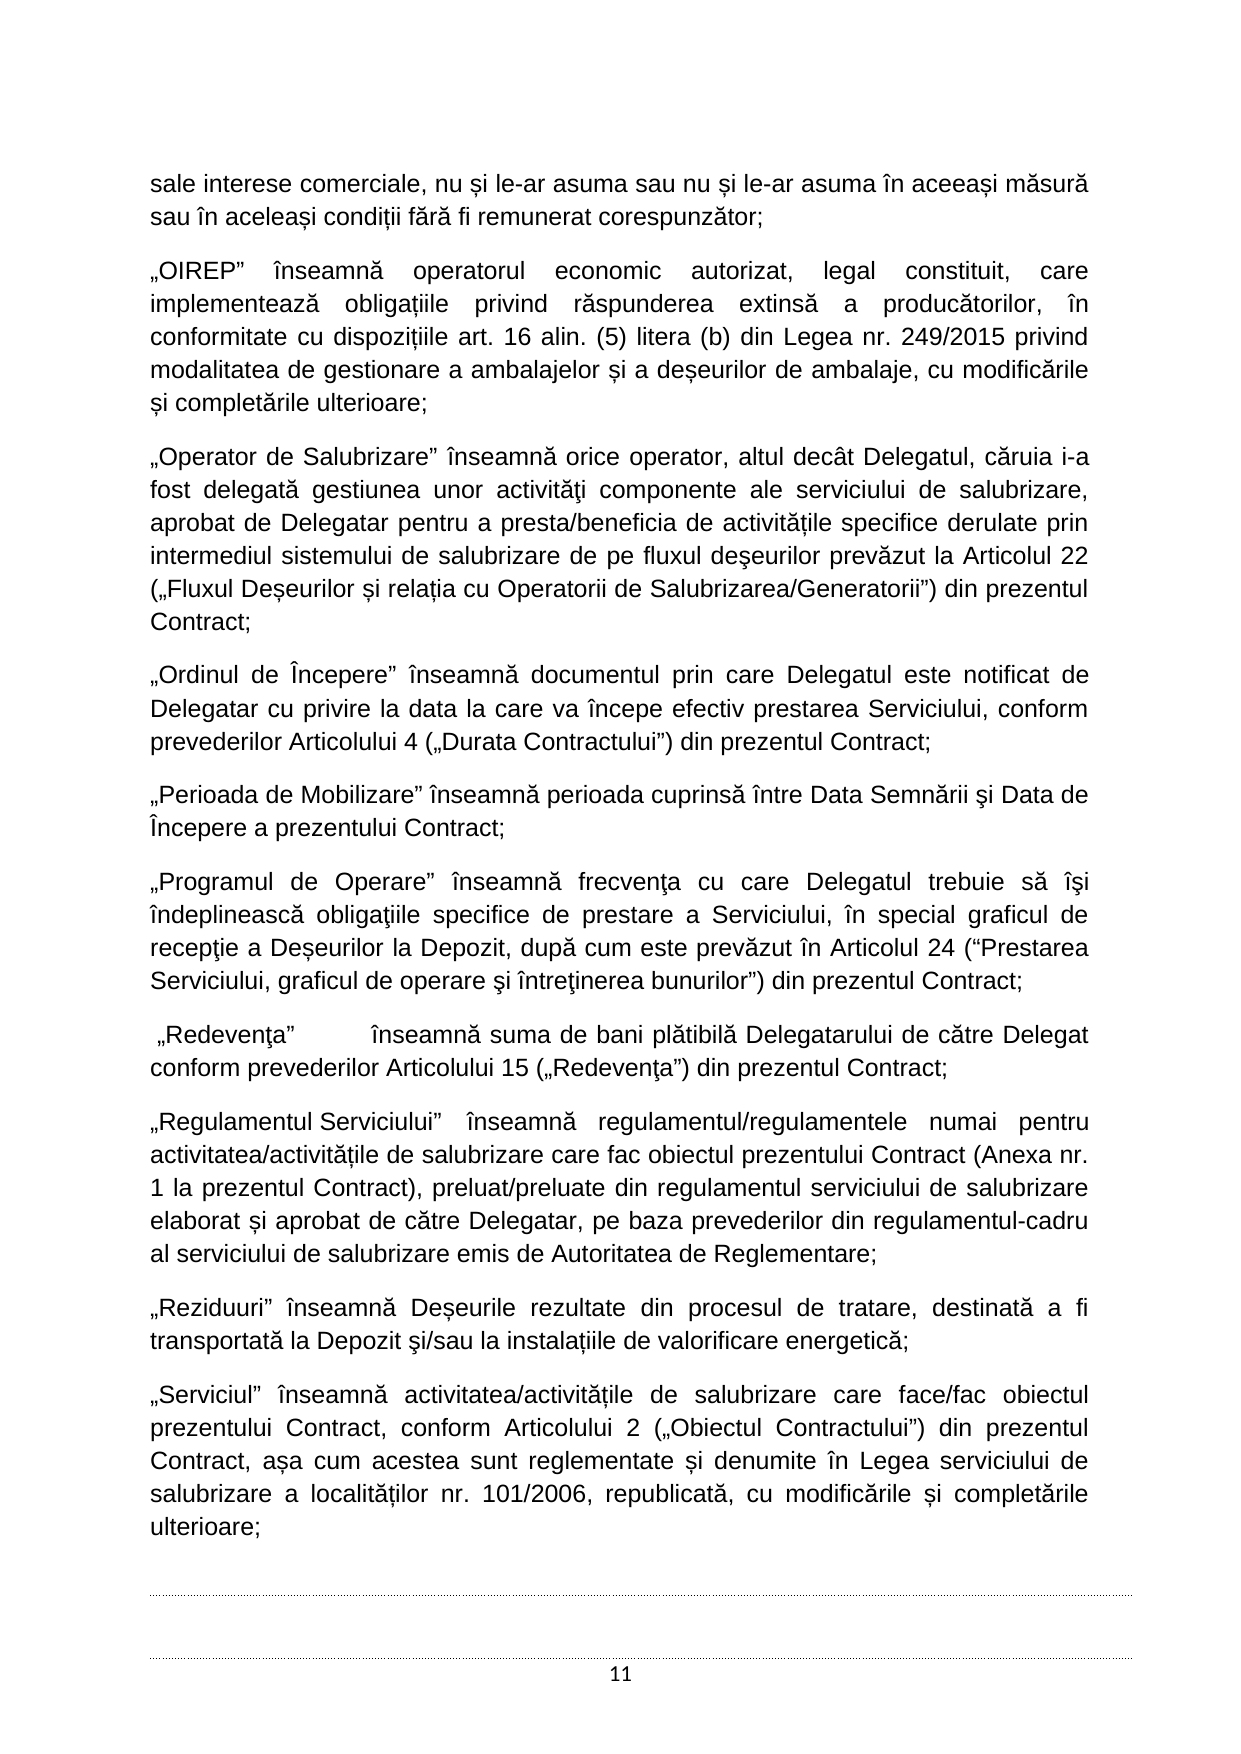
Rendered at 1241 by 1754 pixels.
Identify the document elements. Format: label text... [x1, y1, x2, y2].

text „Programul de Operare” înseamnă frecvenţa cu care Delegatul trebuie să îşi îndeplinească obligaţiile specifice de prestare a Serviciului, în special graficul de recepţie a Deșeurilor la Depozit, după cum este prevăzut în Articolul 24 (“Prestarea Serviciului, graficul de operare şi întreţinerea bunurilor”) din prezentul Contract; [150, 867, 1090, 995]
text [150, 169, 1090, 231]
text „Ordinul de Începere” înseamnă documentul prin care Delegatul este notificat de Delegatar cu privire la data la care va începe efectiv prestarea Serviciului, conform prevederilor Articolului 4 („Durata Contractului”) din prezentul Contract; [150, 661, 1090, 755]
text „Serviciul” înseamnă activitatea/activitățile de salubrizare care face/fac obiectul prezentului Contract, conform Articolului 2 („Obiectul Contractului”) din prezentul Contract, așa cum acestea sunt reglementate și denumite în Legea serviciului de salubrizare a localităților nr. 101/2006, republicată, cu modificările și completările ulterioare; [150, 1380, 1090, 1541]
text „Perioada de Mobilizare” înseamnă perioada cuprinsă între Data Semnării şi Data de Începere a prezentului Contract; [150, 780, 1090, 842]
text „Regulamentul Serviciului” înseamnă regulamentul/regulamentele numai pentru activitatea/activitățile de salubrizare care fac obiectul prezentului Contract (Anexa nr. 1 la prezentul Contract), preluat/preluate din regulamentul serviciului de salubrizare elaborat și aprobat de către Delegatar, pe baza prevederilor din regulamentul-cadru al serviciului de salubrizare emis de Autoritatea de Reglementare; [150, 1107, 1090, 1268]
text „Operator de Salubrizare” înseamnă orice operator, altul decât Delegatul, căruia i-a fost delegată gestiunea unor activităţi componente ale serviciului de salubrizare, aprobat de Delegatar pentru a presta/beneficia de activitățile specifice derulate prin intermediul sistemului de salubrizare de pe fluxul deşeurilor prevăzut la Articolul 22 („Fluxul Deșeurilor și relația cu Operatorii de Salubrizarea/Generatorii”) din prezentul Contract; [150, 442, 1090, 635]
text „Reziduuri” înseamnă Deșeurile rezultate din procesul de tratare, destinată a fi transportată la Depozit şi/sau la instalațiile de valorificare energetică; [150, 1293, 1090, 1355]
text „Redevenţa” înseamnă suma de bani plătibilă Delegatarului de către Delegat conform prevederilor Articolului 15 („Redevenţa”) din prezentul Contract; [150, 1020, 1090, 1082]
text „OIREP” înseamnă operatorul economic autorizat, legal constituit, care implementează obligațiile privind răspunderea extinsă a producătorilor, în conformitate cu dispozițiile art. 16 alin. (5) litera (b) din Legea nr. 249/2015 privind modalitatea de gestionare a ambalajelor și a deșeurilor de ambalaje, cu modificările și completările ulterioare; [150, 256, 1090, 416]
